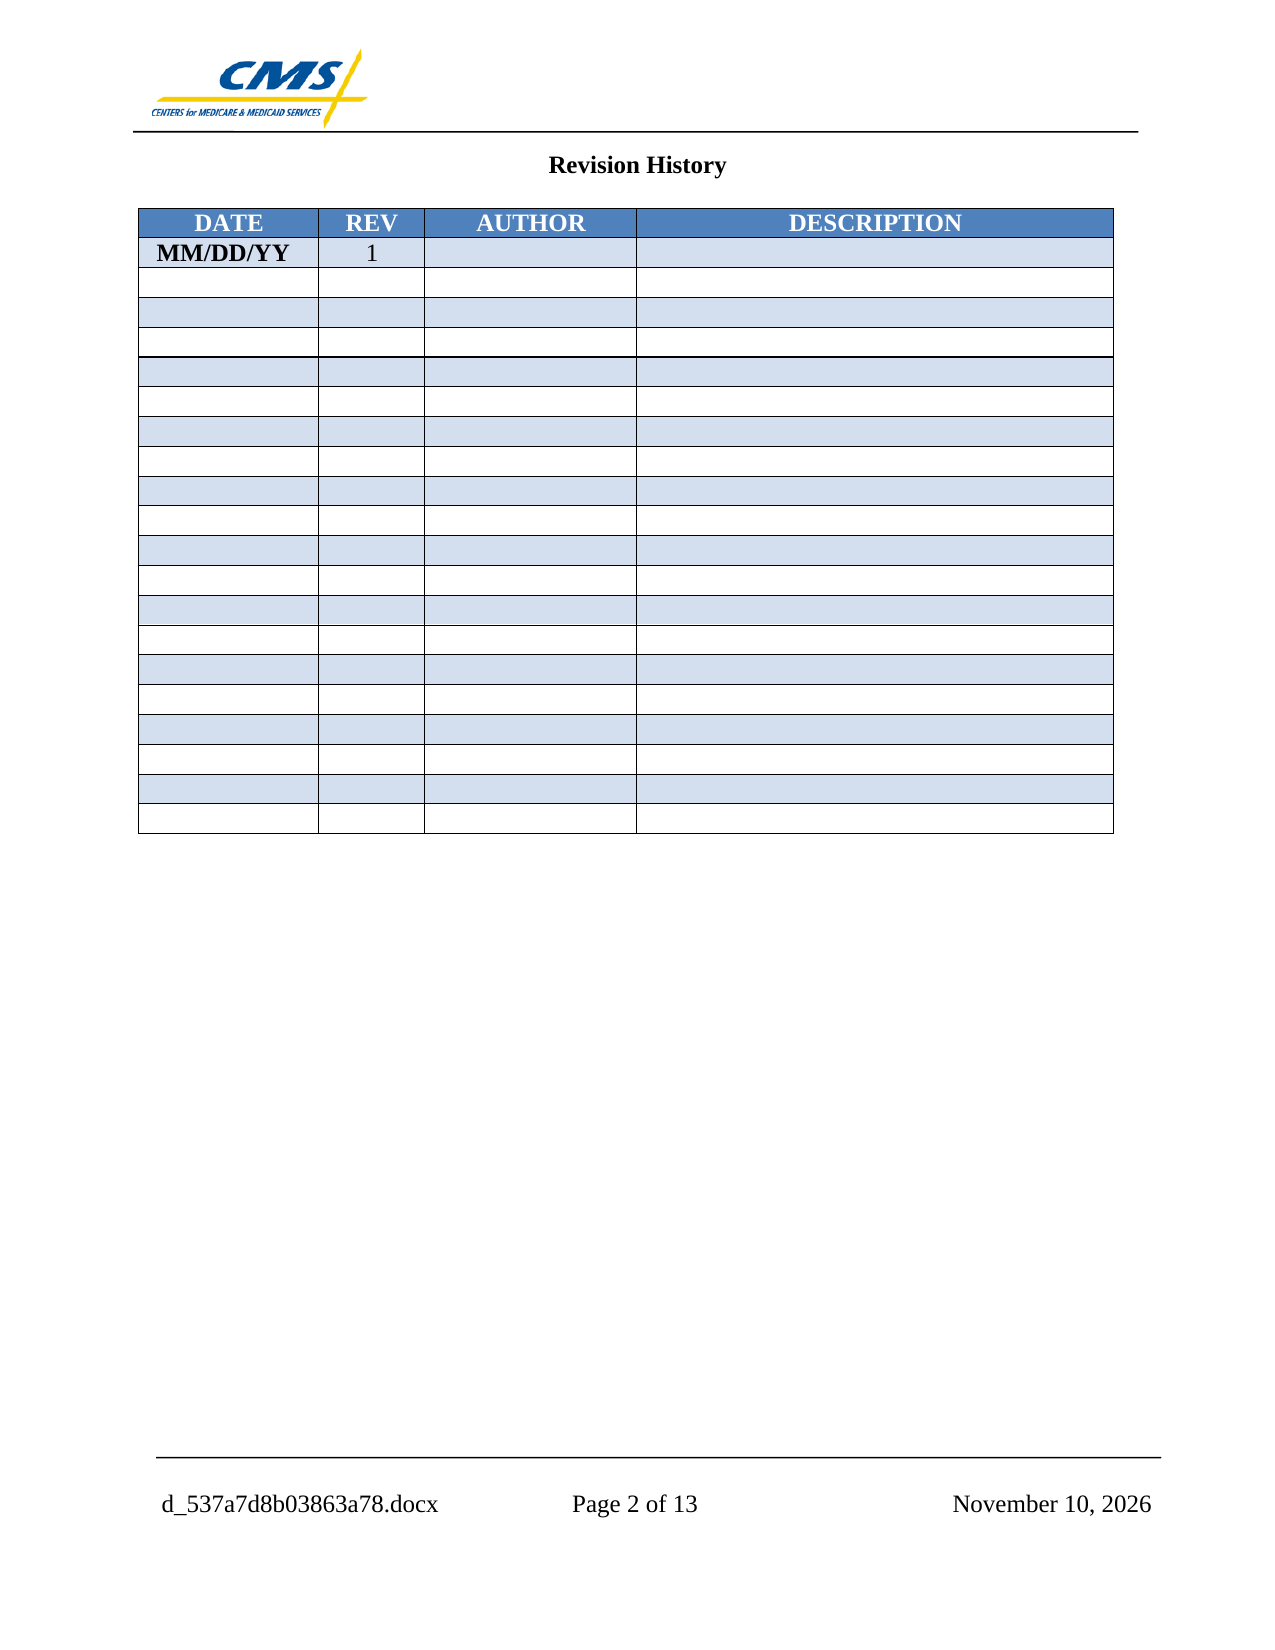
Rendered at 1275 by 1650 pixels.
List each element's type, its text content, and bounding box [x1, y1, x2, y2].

table_cell [425, 566, 636, 595]
table_cell [139, 417, 318, 446]
table_cell [425, 626, 636, 654]
table_cell [425, 685, 636, 714]
table_cell [425, 745, 636, 773]
table_cell [319, 775, 424, 803]
table_cell [139, 298, 318, 327]
table_cell [139, 566, 318, 595]
table_cell [637, 745, 1113, 773]
table_cell [139, 268, 318, 297]
table_cell [425, 417, 636, 446]
table_cell [139, 775, 318, 803]
table_header REV [319, 209, 424, 237]
table_cell [637, 715, 1113, 744]
table_cell [139, 387, 318, 416]
table_header AUTHOR [425, 209, 636, 237]
table_cell [139, 715, 318, 744]
table_cell [139, 358, 318, 386]
table_cell [637, 506, 1113, 535]
table_cell [139, 804, 318, 833]
table_cell [139, 685, 318, 714]
table_cell [319, 566, 424, 595]
table_cell [139, 477, 318, 505]
table_cell [319, 804, 424, 833]
table_cell [139, 328, 318, 356]
table_cell [637, 775, 1113, 803]
table_cell [425, 655, 636, 684]
table_cell [425, 298, 636, 327]
table_cell [139, 626, 318, 654]
table_cell [319, 358, 424, 386]
table_cell [637, 804, 1113, 833]
table_cell 1 [319, 238, 424, 267]
table_cell [139, 745, 318, 773]
picture [152, 48, 368, 129]
table_cell [637, 655, 1113, 684]
table_cell [139, 536, 318, 565]
table_cell [319, 715, 424, 744]
table_cell [637, 536, 1113, 565]
table_cell [425, 506, 636, 535]
table_cell [425, 358, 636, 386]
table_cell [319, 685, 424, 714]
table_cell [637, 685, 1113, 714]
table_cell [425, 387, 636, 416]
table_cell [425, 715, 636, 744]
table_cell [319, 268, 424, 297]
table_cell [637, 268, 1113, 297]
table_cell [425, 238, 636, 267]
table_cell [139, 655, 318, 684]
table_cell [319, 655, 424, 684]
table_cell [319, 477, 424, 505]
table_cell [425, 477, 636, 505]
table_cell [139, 447, 318, 476]
table_cell [425, 804, 636, 833]
table_header DATE [139, 209, 318, 237]
table_header DESCRIPTION [637, 209, 1113, 237]
table_cell [319, 447, 424, 476]
table_cell [637, 626, 1113, 654]
table_cell [319, 328, 424, 356]
table_cell [319, 298, 424, 327]
table_cell [637, 358, 1113, 386]
table_cell [319, 536, 424, 565]
table_cell [319, 626, 424, 654]
table_cell [425, 447, 636, 476]
table_cell [425, 268, 636, 297]
table_cell [637, 417, 1113, 446]
table_cell [637, 387, 1113, 416]
table_cell [319, 596, 424, 624]
table_cell [319, 745, 424, 773]
table_cell [637, 596, 1113, 624]
table_cell MM/DD/YY [139, 238, 318, 267]
table_cell [425, 775, 636, 803]
table_cell [425, 536, 636, 565]
table_cell [319, 387, 424, 416]
table_cell [425, 328, 636, 356]
table_cell [139, 596, 318, 624]
text Revision History [150, 150, 1125, 179]
table_cell [637, 298, 1113, 327]
table_cell [319, 506, 424, 535]
table_cell [319, 417, 424, 446]
table_cell [637, 238, 1113, 267]
table_cell [139, 506, 318, 535]
table_cell [637, 447, 1113, 476]
table_cell [637, 566, 1113, 595]
table_cell [637, 477, 1113, 505]
table_cell [637, 328, 1113, 356]
table_cell [425, 596, 636, 624]
